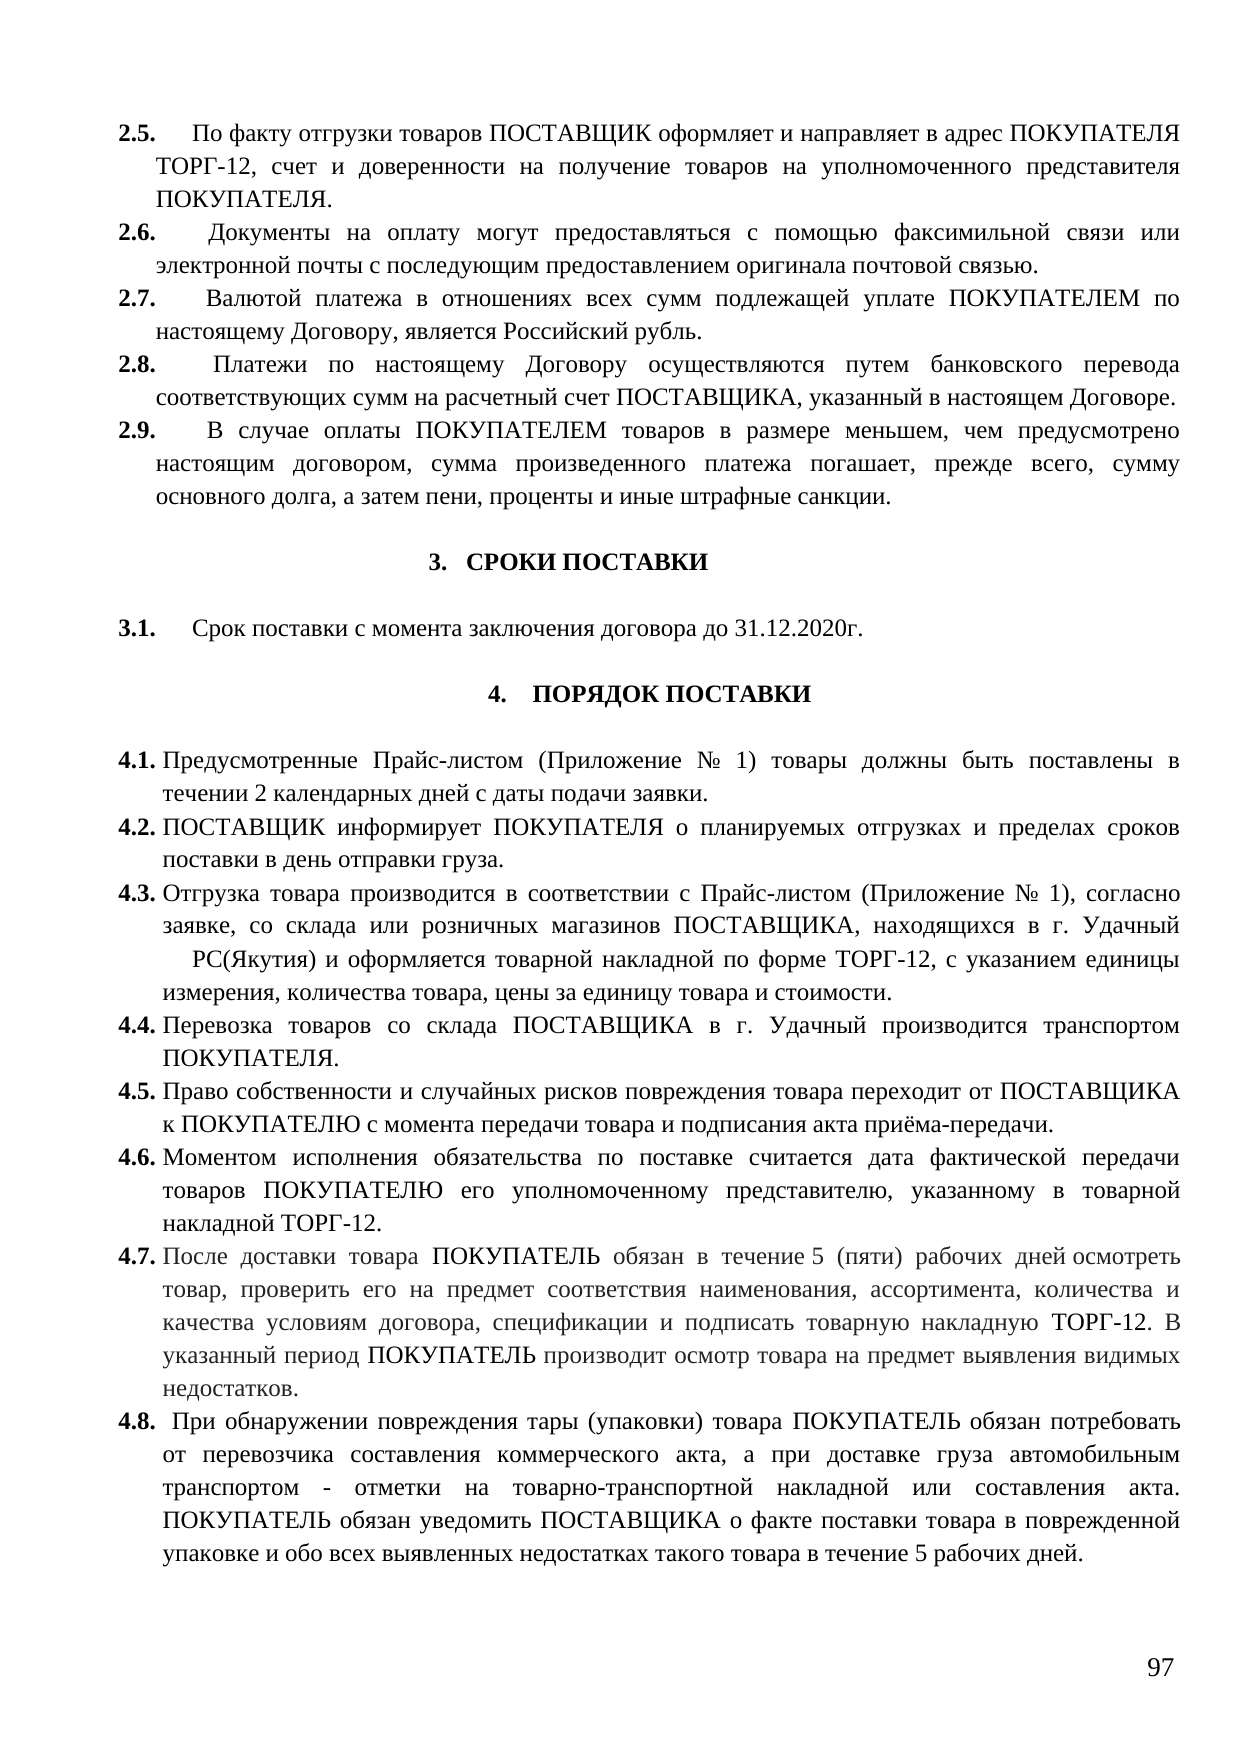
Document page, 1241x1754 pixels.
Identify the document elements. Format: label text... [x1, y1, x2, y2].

list Перевозка товаров со склада ПОСТАВЩИКА в г. Удачный производится транспортом ПОКУПАТЕЛЯ. [118, 1010, 1181, 1071]
list Документы на оплату могут предоставляться с помощью факсимильной связи или электронной почты с последующим предоставлением оригинала почтовой связью. [118, 217, 1181, 279]
list Платежи по настоящему Договору осуществляются путем банковского перевода соответствующих сумм на расчетный счет ПОСТАВЩИКА, указанный в настоящем Договоре. [118, 349, 1181, 411]
list В случае оплаты ПОКУПАТЕЛЕМ товаров в размере меньшем, чем предусмотрено настоящим договором, сумма произведенного платежа погашает, прежде всего, сумму основного долга, а затем пени, проценты и иные штрафные санкции. [118, 415, 1181, 510]
list Предусмотренные Прайс-листом (Приложение № 1) товары должны быть поставлены в течении 2 календарных дней с даты подачи заявки. [118, 746, 1181, 807]
list После доставки товара ПОКУПАТЕЛЬ обязан в течение 5 (пяти) рабочих дней осмотреть товар, проверить его на предмет соответствия наименования, ассортимента, количества и качества условиям договора, спецификации и подписать товарную накладную ТОРГ-12. В указанный период ПОКУПАТЕЛЬ производит осмотр товара на предмет выявления видимых недостатков. [118, 1241, 1181, 1402]
list ПОРЯДОК ПОСТАВКИ [118, 679, 1181, 708]
list Моментом исполнения обязательства по поставке считается дата фактической передачи товаров ПОКУПАТЕЛЮ его уполномоченному представителю, указанному в товарной накладной ТОРГ-12. [118, 1142, 1181, 1237]
list Отгрузка товара производится в соответствии с Прайс-листом (Приложение № 1), согласно заявке, со склада или розничных магазинов ПОСТАВЩИКА, находящихся в г. Удачный РС(Якутия) и оформляется товарной накладной по форме ТОРГ-12, с указанием единицы измерения, количества товара, цены за единицу товара и стоимости. [118, 878, 1181, 1005]
list Валютой платежа в отношениях всех сумм подлежащей уплате ПОКУПАТЕЛЕМ по настоящему Договору, является Российский рубль. [118, 283, 1181, 345]
list Срок поставки с момента заключения договора до 31.12.2020г. [118, 613, 1181, 642]
list По факту отгрузки товаров ПОСТАВЩИК оформляет и направляет в адрес ПОКУПАТЕЛЯ ТОРГ-12, счет и доверенности на получение товаров на уполномоченного представителя ПОКУПАТЕЛЯ. [118, 118, 1181, 213]
list СРОКИ ПОСТАВКИ [428, 547, 1181, 576]
list Право собственности и случайных рисков повреждения товара переходит от ПОСТАВЩИКА к ПОКУПАТЕЛЮ с момента передачи товара и подписания акта приёма-передачи. [118, 1076, 1181, 1137]
list ПОСТАВЩИК информирует ПОКУПАТЕЛЯ о планируемых отгрузках и пределах сроков поставки в день отправки груза. [118, 812, 1181, 873]
list При обнаружении повреждения тары (упаковки) товара ПОКУПАТЕЛЬ обязан потребовать от перевозчика составления коммерческого акта, а при доставке груза автомобильным транспортом - отметки на товарно-транспортной накладной или составления акта. ПОКУПАТЕЛЬ обязан уведомить ПОСТАВЩИКА о факте поставки товара в поврежденной упаковке и обо всех выявленных недостатках такого товара в течение 5 рабочих дней. [118, 1406, 1181, 1567]
